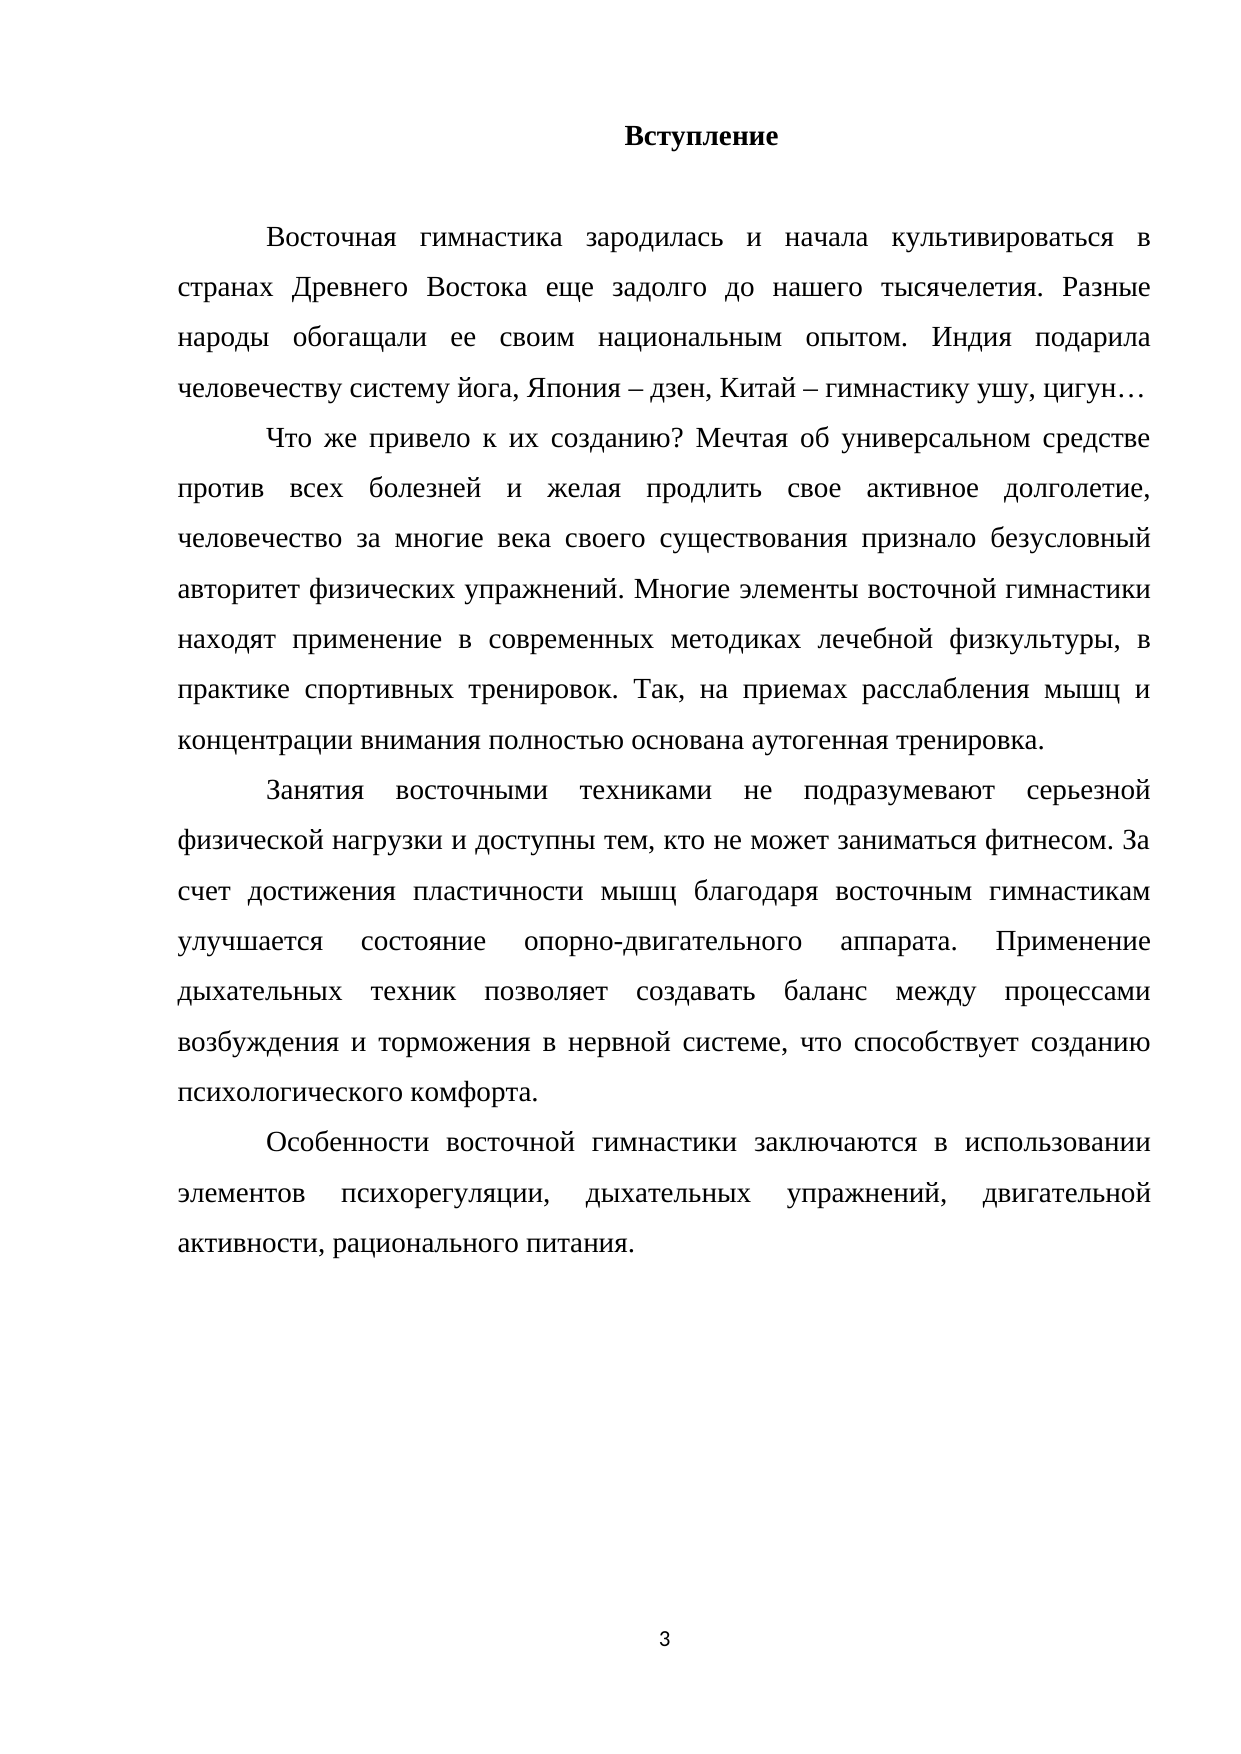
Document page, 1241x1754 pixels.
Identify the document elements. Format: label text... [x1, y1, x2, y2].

text Занятия восточными техниками не подразумевают серьезной физической нагрузки и доступны тем, кто не может заниматься фитнесом. За счет достижения пластичности мышц благодаря восточным гимнастикам улучшается состояние опорно-двигательного аппарата. Применение дыхательных техник позволяет создавать баланс между процессами возбуждения и торможения в нервной системе, что способствует созданию психологического комфорта. [177, 772, 1152, 1108]
text Вступление [177, 118, 1152, 152]
text Особенности восточной гимнастики заключаются в использовании элементов психорегуляции, дыхательных упражнений, двигательной активности, рационального питания. [177, 1124, 1152, 1258]
text Что же привело к их созданию? Мечтая об универсальном средстве против всех болезней и желая продлить свое активное долголетие, человечество за многие века своего существования признало безусловный авторитет физических упражнений. Многие элементы восточной гимнастики находят применение в современных методиках лечебной физкультуры, в практике спортивных тренировок. Так, на приемах расслабления мышц и концентрации внимания полностью основана аутогенная тренировка. [177, 420, 1152, 755]
text Восточная гимнастика зародилась и начала культивироваться в странах Древнего Востока еще задолго до нашего тысячелетия. Разные народы обогащали ее своим национальным опытом. Индия подарила человечеству систему йога, Япония – дзен, Китай – гимнастику ушу, цигун… [177, 219, 1152, 403]
